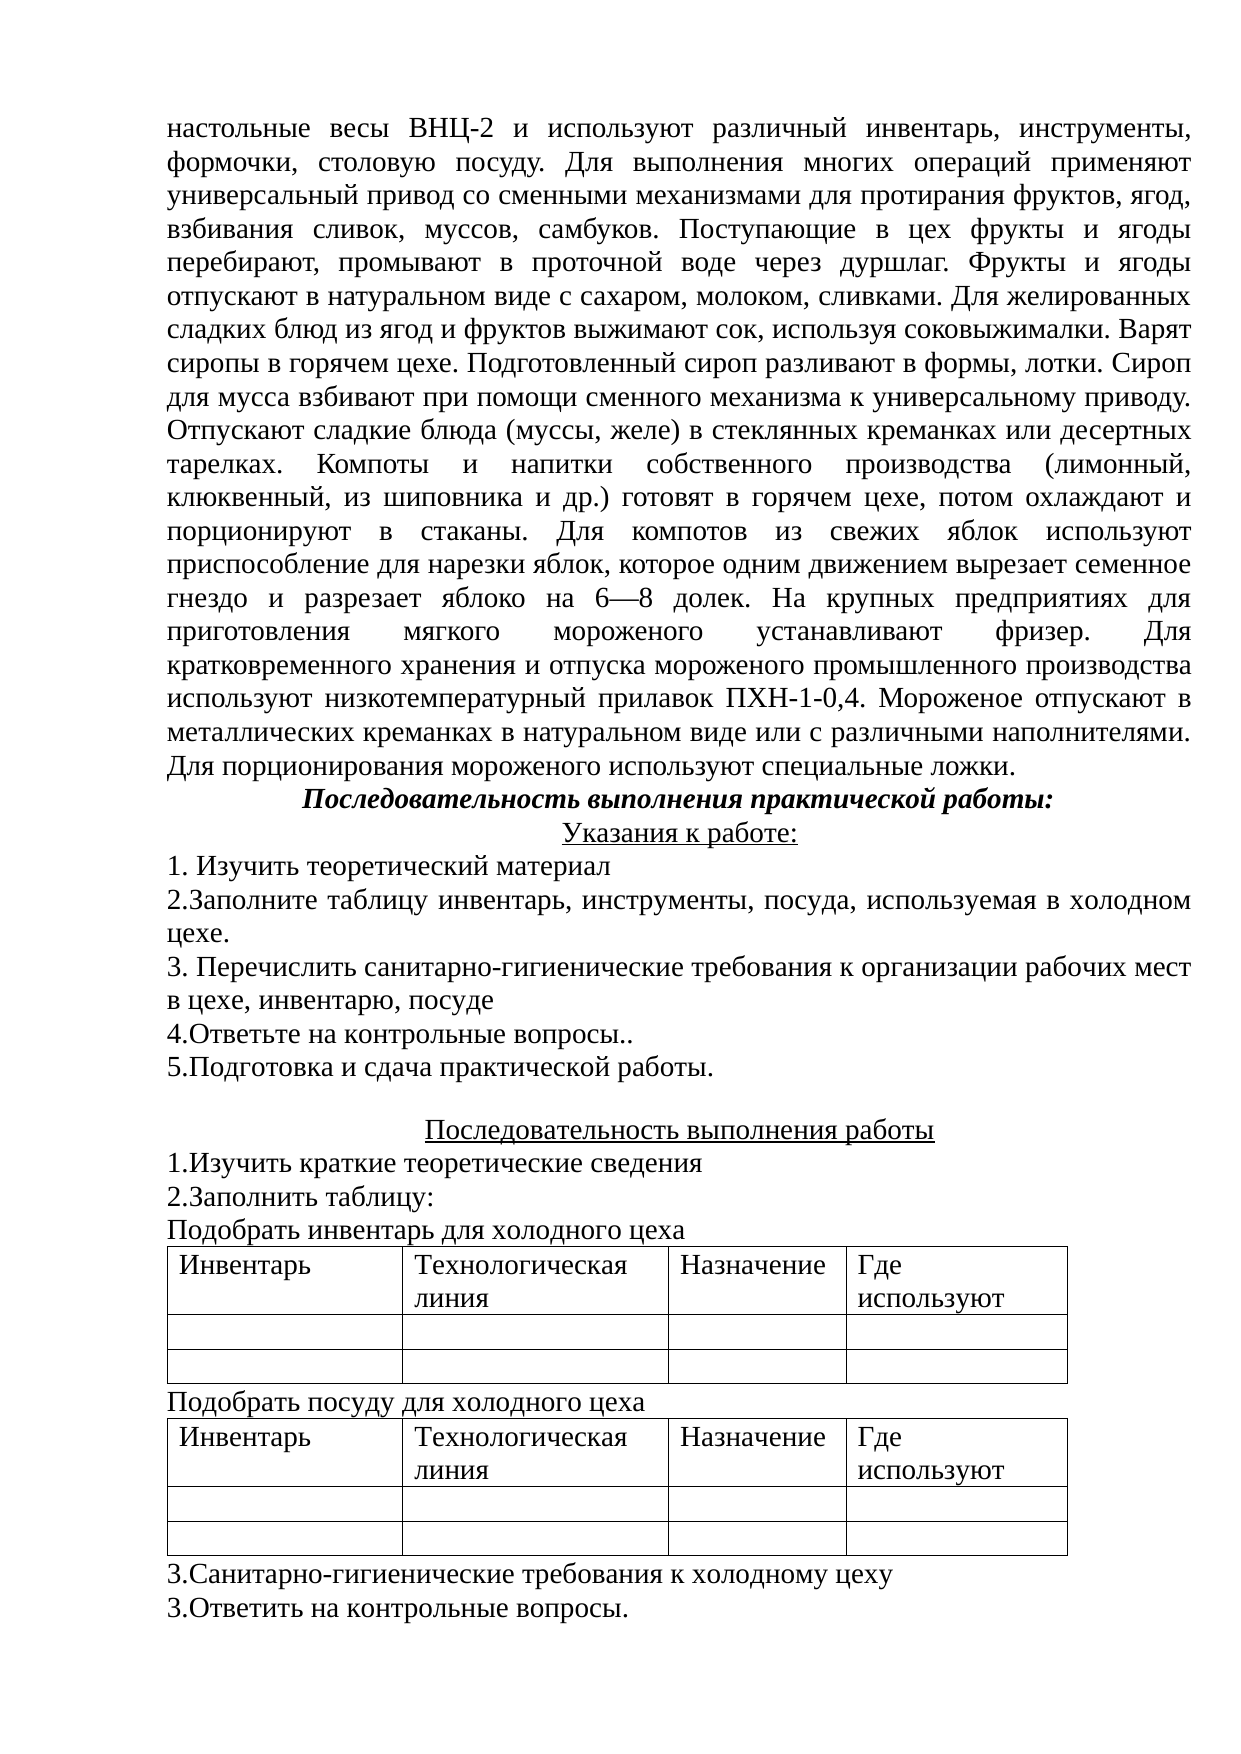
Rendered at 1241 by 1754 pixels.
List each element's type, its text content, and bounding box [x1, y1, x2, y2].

table_cell [168, 1522, 402, 1555]
text 3.Санитарно-гигиенические требования к холодному цеху [167, 1556, 1192, 1590]
table_cell [168, 1315, 402, 1349]
text 1. Изучить теоретический материал [167, 848, 1192, 882]
table_cell [847, 1522, 1067, 1555]
table_cell [847, 1487, 1067, 1521]
table_header Назначение [669, 1419, 846, 1486]
table_cell [403, 1487, 668, 1521]
table_cell [168, 1487, 402, 1521]
text 5.Подготовка и сдача практической работы. [167, 1049, 1192, 1083]
text Подобрать посуду для холодного цеха [167, 1384, 1192, 1418]
text 4.Ответьте на контрольные вопросы.. [167, 1016, 1192, 1049]
table_header Назначение [669, 1247, 846, 1314]
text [167, 110, 1192, 781]
text Последовательность выполнения практической работы: [167, 781, 1192, 815]
text 1.Изучить краткие теоретические сведения [167, 1145, 1192, 1179]
text Указания к работе: [167, 815, 1192, 848]
text 3.Ответить на контрольные вопросы. [167, 1590, 1192, 1623]
table_cell [403, 1315, 668, 1349]
table_cell [168, 1350, 402, 1383]
table_cell [669, 1522, 846, 1555]
table_cell [669, 1315, 846, 1349]
table_header Где используют [847, 1419, 1067, 1486]
text Последовательность выполнения работы [167, 1112, 1192, 1145]
table_cell [847, 1315, 1067, 1349]
table_header Технологическая линия [403, 1419, 668, 1486]
table_header Инвентарь [168, 1247, 402, 1314]
table_cell [403, 1522, 668, 1555]
table_cell [847, 1350, 1067, 1383]
text 2.Заполнить таблицу: [167, 1179, 1192, 1212]
table_header Где используют [847, 1247, 1067, 1314]
table_header Инвентарь [168, 1419, 402, 1486]
text 2.Заполните таблицу инвентарь, инструменты, посуда, используемая в холодном цехе. [167, 882, 1192, 949]
text Подобрать инвентарь для холодного цеха [167, 1212, 1192, 1246]
table_cell [669, 1487, 846, 1521]
table_cell [403, 1350, 668, 1383]
table_header Технологическая линия [403, 1247, 668, 1314]
table_cell [669, 1350, 846, 1383]
text 3. Перечислить санитарно-гигиенические требования к организации рабочих мест в цехе, инвентарю, посуде [167, 949, 1192, 1016]
